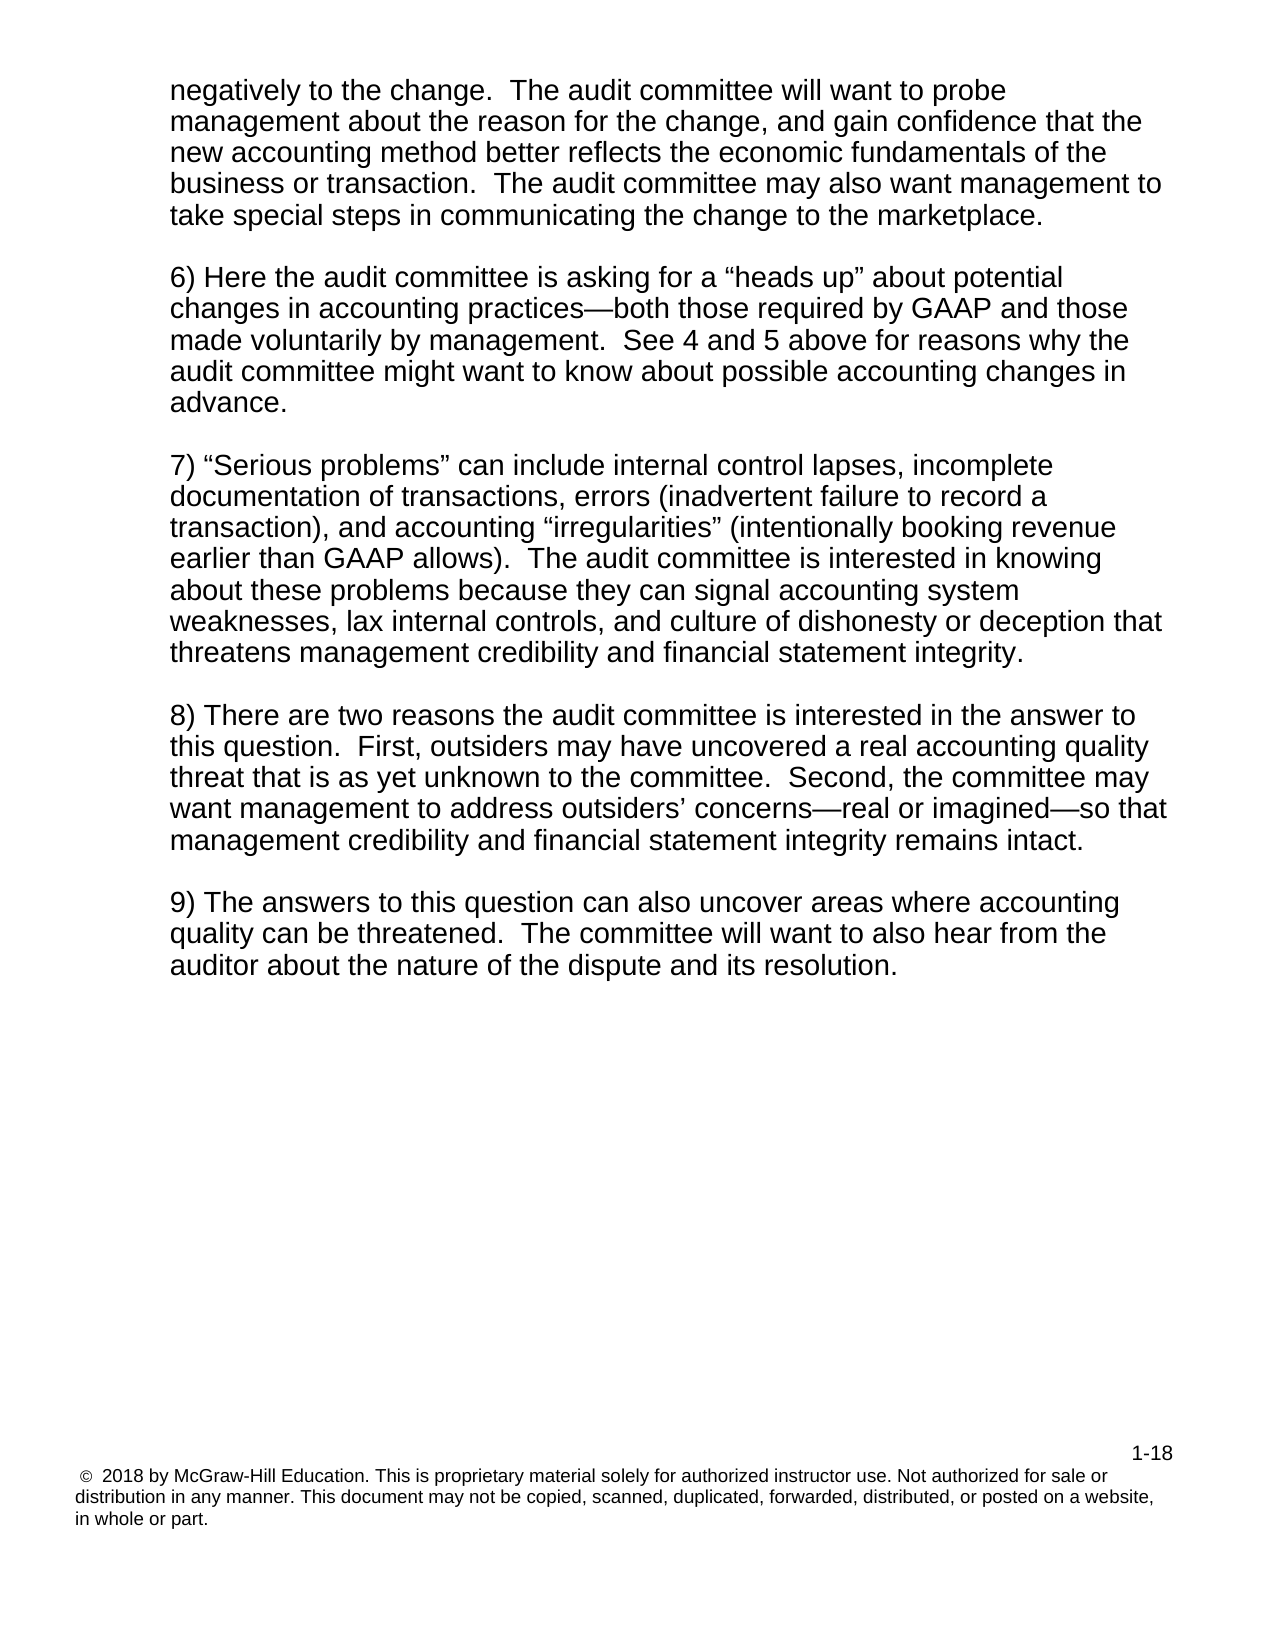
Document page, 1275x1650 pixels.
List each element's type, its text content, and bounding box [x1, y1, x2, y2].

list 8) There are two reasons the audit committee is interested in the answer to this question. First, outsiders may have uncovered a real accounting quality threat that is as yet unknown to the committee. Second, the committee may want management to address outsiders’ concerns—real or imagined—so that management credibility and financial statement integrity remains intact. [169, 700, 1173, 856]
list 6) Here the audit committee is asking for a “heads up” about potential changes in accounting practices—both those required by GAAP and those made voluntarily by management. See 4 and 5 above for reasons why the audit committee might want to know about possible accounting changes in advance. [169, 262, 1173, 419]
list 7) “Serious problems” can include internal control lapses, incomplete documentation of transactions, errors (inadvertent failure to record a transaction), and accounting “irregularities” (intentionally booking revenue earlier than GAAP allows). The audit committee is interested in knowing about these problems because they can signal accounting system weaknesses, lax internal controls, and culture of dishonesty or deception that threatens management credibility and financial statement integrity. [169, 450, 1173, 669]
list 9) The answers to this question can also uncover areas where accounting quality can be threatened. The committee will want to also hear from the auditor about the nature of the dispute and its resolution. [169, 887, 1173, 981]
